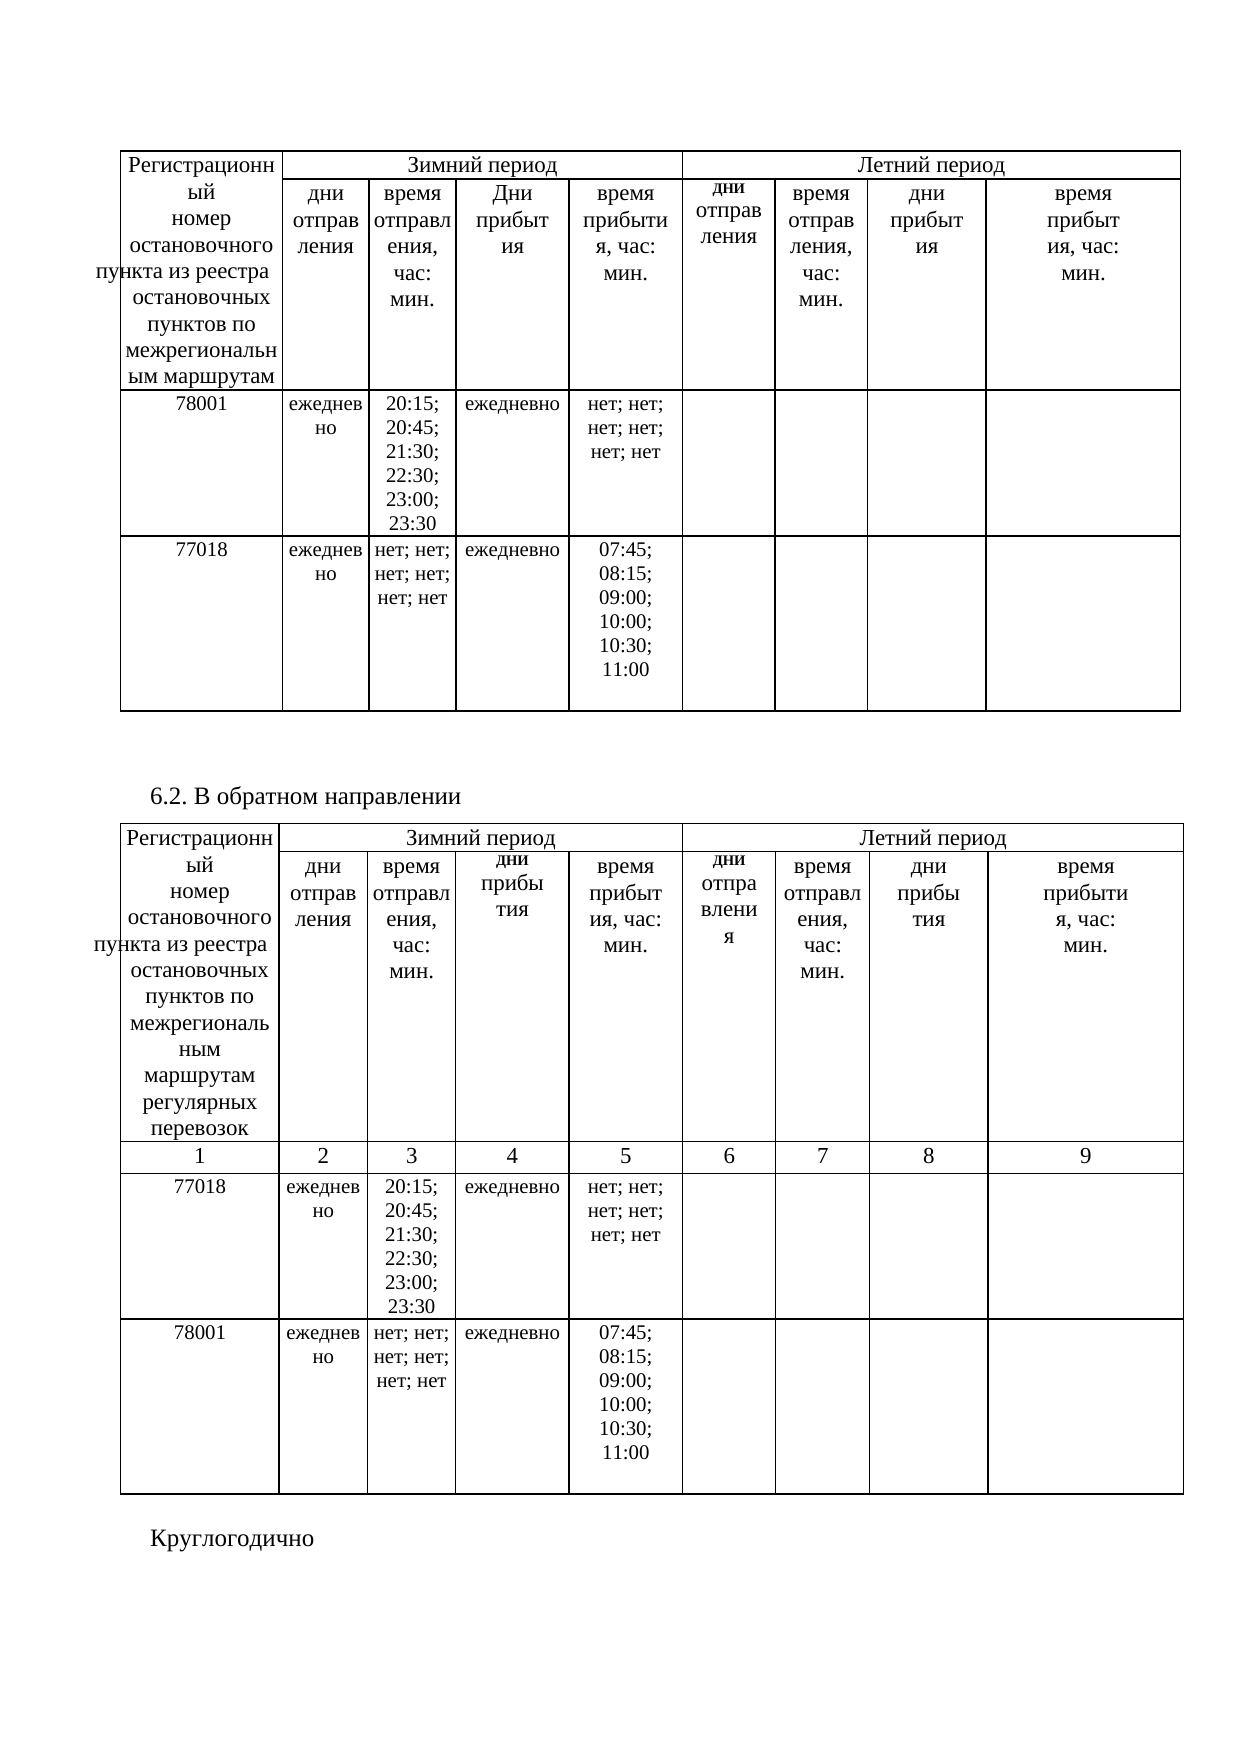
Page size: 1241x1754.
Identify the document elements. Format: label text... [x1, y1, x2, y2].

table_cell 77018 [121, 537, 282, 710]
table_cell [683, 1320, 775, 1493]
table_cell 20:15; 20:45; 21:30; 22:30; 23:00; 23:30 [368, 1174, 455, 1318]
table_cell время отправ ления, час: мин. [776, 180, 867, 389]
table_cell [987, 391, 1180, 535]
table_cell ДНИ отпра влени я [683, 852, 775, 1141]
table_cell 2 [280, 1142, 367, 1172]
table_cell [987, 537, 1180, 710]
table_cell [776, 1174, 869, 1318]
table_cell ежедневно [280, 1320, 367, 1493]
table_cell [870, 1174, 987, 1318]
table_cell Дни прибыт ия [457, 180, 568, 389]
table_cell 78001 [121, 391, 282, 535]
table_cell время прибыт ия, час: мин. [987, 180, 1180, 389]
table_header Регистрационный номер остановочного пункта из реестра остановочных пунктов по межрегиональным маршрутам регулярных перевозок [121, 824, 278, 1141]
table_cell ежедневно [280, 1174, 367, 1318]
text Круглогодично [150, 1523, 1090, 1552]
table_cell ДНИ отправ ления [683, 180, 774, 389]
table_cell 1 [121, 1142, 278, 1172]
table_cell дни отправ ления [283, 180, 368, 389]
table_cell [989, 1174, 1183, 1318]
table_header Зимний период [280, 824, 682, 851]
table_cell ежедневно [456, 1174, 568, 1318]
table_cell 8 [870, 1142, 987, 1172]
table_cell [776, 391, 867, 535]
table_header Летний период [683, 152, 1180, 178]
table_cell [776, 1320, 869, 1493]
table_cell дни отправ ления [280, 852, 367, 1141]
table_header Летний период [683, 824, 1183, 851]
table_cell ежедневно [456, 1320, 568, 1493]
table_cell нет; нет; нет; нет; нет; нет [370, 537, 455, 710]
table_cell ДНИ прибы тия [456, 852, 568, 1141]
table_cell ежедневно [283, 391, 368, 535]
table_cell 78001 [121, 1320, 278, 1493]
table_cell дни прибы тия [870, 852, 987, 1141]
table_cell [683, 537, 774, 710]
table_cell время прибыти я, час: мин. [570, 180, 682, 389]
table_cell [776, 537, 867, 710]
table_cell ежедневно [457, 391, 568, 535]
table_cell 07:45; 08:15; 09:00; 10:00; 10:30; 11:00 [570, 537, 682, 710]
table_cell 9 [989, 1142, 1183, 1172]
table_cell [683, 391, 774, 535]
table_cell время отправл ения, час: мин. [370, 180, 455, 389]
table_cell нет; нет; нет; нет; нет; нет [570, 391, 682, 535]
table_cell 3 [368, 1142, 455, 1172]
table_cell [868, 537, 985, 710]
table_cell ежедневно [457, 537, 568, 710]
table_cell нет; нет; нет; нет; нет; нет [570, 1174, 682, 1318]
table_cell 7 [776, 1142, 869, 1172]
table_cell 20:15; 20:45; 21:30; 22:30; 23:00; 23:30 [370, 391, 455, 535]
table_cell 77018 [121, 1174, 278, 1318]
table_cell ежедневно [283, 537, 368, 710]
table_cell [989, 1320, 1183, 1493]
table_cell 6 [683, 1142, 775, 1172]
table_header Зимний период [283, 152, 682, 178]
table_cell нет; нет; нет; нет; нет; нет [368, 1320, 455, 1493]
table_cell 5 [570, 1142, 682, 1172]
table_cell [868, 391, 985, 535]
table_cell 4 [456, 1142, 568, 1172]
text 6.2. В обратном направлении [150, 781, 1090, 810]
table_cell дни прибыт ия [868, 180, 985, 389]
table_cell 07:45; 08:15; 09:00; 10:00; 10:30; 11:00 [570, 1320, 682, 1493]
table_cell время отправл ения, час: мин. [776, 852, 869, 1141]
table_cell [683, 1174, 775, 1318]
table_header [121, 152, 282, 389]
table_cell [870, 1320, 987, 1493]
table_cell время отправл ения, час: мин. [368, 852, 455, 1141]
table_cell время прибыти я, час: мин. [989, 852, 1183, 1141]
table_cell время прибыт ия, час: мин. [570, 852, 682, 1141]
